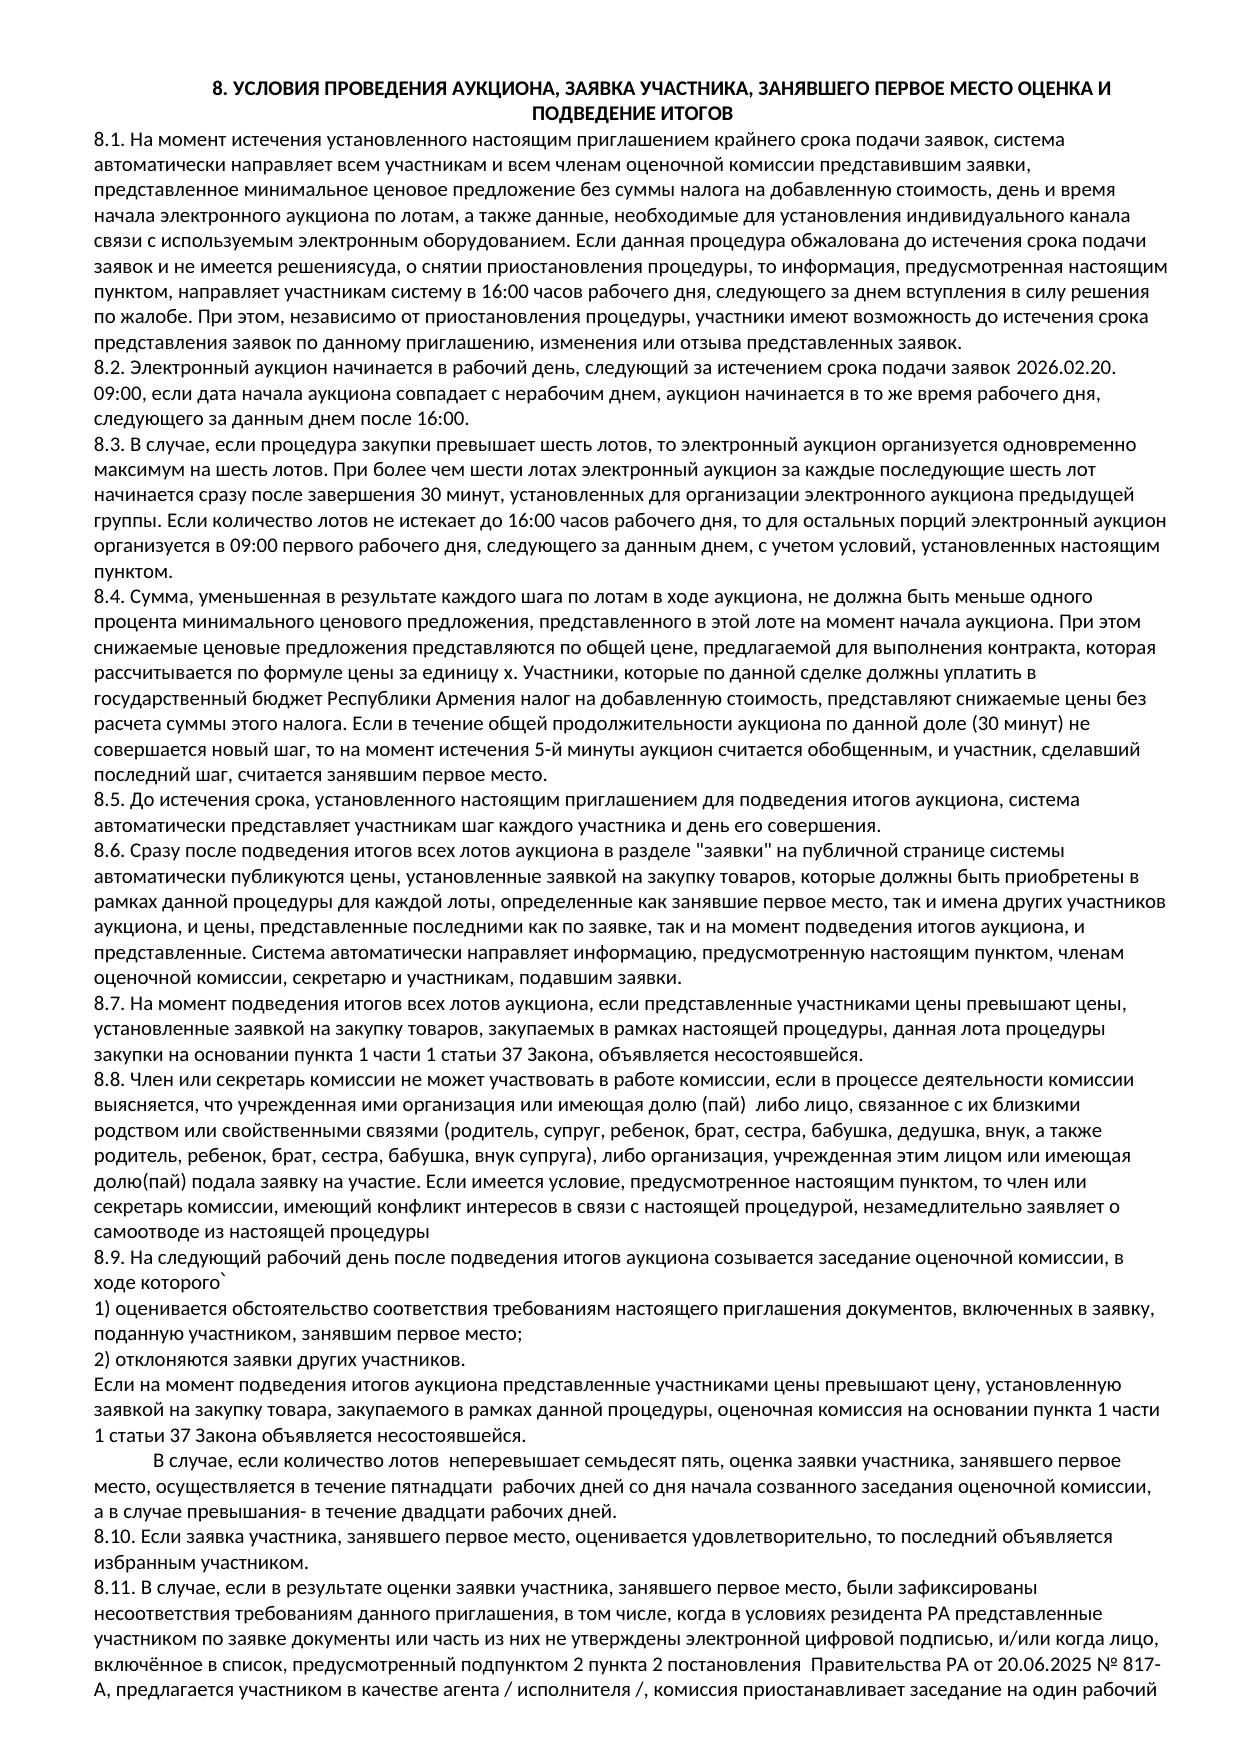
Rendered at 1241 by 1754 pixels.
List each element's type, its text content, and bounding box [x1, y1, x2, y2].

text 2) отклоняются заявки других участников. [94, 1346, 1171, 1371]
text Если на момент подведения итогов аукциона представленные участниками цены превышают цену, установленную заявкой на закупку товара, закупаемого в рамках данной процедуры, оценочная комиссия на основании пункта 1 части 1 статьи 37 Закона объявляется несостоявшейся. [94, 1371, 1171, 1447]
text В случае, если количество лотов неперевышает семьдесят пять, оценка заявки участника, занявшего первое место, осуществляется в течение пятнадцати рабочих дней со дня начала созванного заседания оценочной комиссии, а в случае превышания- в течение двадцати рабочих дней. [94, 1447, 1171, 1524]
text 8.10. Если заявка участника, занявшего первое место, оценивается удовлетворительно, то последний объявляется избранным участником. [94, 1524, 1171, 1574]
text 8.9. На следующий рабочий день после подведения итогов аукциона созывается заседание оценочной комиссии, в ходе которого՝ [94, 1244, 1171, 1295]
text 8.1. На момент истечения установленного настоящим приглашением крайнего срока подачи заявок, система автоматически направляет всем участникам и всем членам оценочной комиссии представившим заявки, представленное минимальное ценовое предложение без суммы налога на добавленную стоимость, день и время начала электронного аукциона по лотам, а также данные, необходимые для установления индивидуального канала связи с используемым электронным оборудованием. Если данная процедура обжалована до истечения срока подачи заявок и не имеется решениясуда, о снятии приостановления процедуры, то информация, предусмотренная настоящим пунктом, направляет участникам систему в 16:00 часов рабочего дня, следующего за днем вступления в силу решения по жалобе. При этом, независимо от приостановления процедуры, участники имеют возможность до истечения срока представления заявок по данному приглашению, изменения или отзыва представленных заявок. [94, 126, 1171, 354]
text 8. УСЛОВИЯ ПРОВЕДЕНИЯ АУКЦИОНА, ЗАЯВКА УЧАСТНИКА, ЗАНЯВШЕГО ПЕРВОЕ МЕСТО ОЦЕНКА И ПОДВЕДЕНИЕ ИТОГОВ [94, 75, 1171, 126]
text 8.8. Член или секретарь комиссии не может участвовать в работе комиссии, если в процессе деятельности комиссии выясняется, что учрежденная ими организация или имеющая долю (пай) либо лицо, связанное с их близкими родством или свойственными связями (родитель, супруг, ребенок, брат, сестра, бабушка, дедушка, внук, а также родитель, ребенок, брат, сестра, бабушка, внук супруга), либо организация, учрежденная этим лицом или имеющая долю(пай) подала заявку на участие. Если имеется условие, предусмотренное настоящим пунктом, то член или секретарь комиссии, имеющий конфликт интересов в связи с настоящей процедурой, незамедлительно заявляет о самоотводе из настоящей процедуры [94, 1066, 1171, 1244]
text 8.4. Сумма, уменьшенная в результате каждого шага по лотам в ходе аукциона, не должна быть меньше одного процента минимального ценового предложения, представленного в этой лоте на момент начала аукциона. При этом снижаемые ценовые предложения представляются по общей цене, предлагаемой для выполнения контракта, которая рассчитывается по формуле цены за единицу x. Участники, которые по данной сделке должны уплатить в государственный бюджет Республики Армения налог на добавленную стоимость, представляют снижаемые цены без расчета суммы этого налога. Если в течение общей продолжительности аукциона по данной доле (30 минут) не совершается новый шаг, то на момент истечения 5-й минуты аукцион считается обобщенным, и участник, сделавший последний шаг, считается занявшим первое место. [94, 583, 1171, 787]
text 1) оценивается обстоятельство соответствия требованиям настоящего приглашения документов, включенных в заявку, поданную участником, занявшим первое место; [94, 1295, 1171, 1346]
text 8.6. Сразу после подведения итогов всех лотов аукциона в разделе "заявки" на публичной странице системы автоматически публикуются цены, установленные заявкой на закупку товаров, которые должны быть приобретены в рамках данной процедуры для каждой лоты, определенные как занявшие первое место, так и имена других участников аукциона, и цены, представленные последними как по заявке, так и на момент подведения итогов аукциона, и представленные. Система автоматически направляет информацию, предусмотренную настоящим пунктом, членам оценочной комиссии, секретарю и участникам, подавшим заявки. [94, 837, 1171, 990]
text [94, 1574, 1171, 1702]
text 8.3. В случае, если процедура закупки превышает шесть лотов, то электронный аукцион организуется одновременно максимум на шесть лотов. При более чем шести лотах электронный аукцион за каждые последующие шесть лот начинается сразу после завершения 30 минут, установленных для организации электронного аукциона предыдущей группы. Если количество лотов не истекает до 16:00 часов рабочего дня, то для остальных порций электронный аукцион организуется в 09:00 первого рабочего дня, следующего за данным днем, с учетом условий, установленных настоящим пунктом. [94, 431, 1171, 583]
text 8.5. До истечения срока, установленного настоящим приглашением для подведения итогов аукциона, система автоматически представляет участникам шаг каждого участника и день его совершения. [94, 787, 1171, 837]
text 8.2. Электронный аукцион начинается в рабочий день, следующий за истечением срока подачи заявок 2026.02.20. 09:00 , если дата начала аукциона совпадает с нерабочим днем, аукцион начинается в то же время рабочего дня, следующего за данным днем после 16:00. [94, 354, 1171, 431]
text 8.7. На момент подведения итогов всех лотов аукциона, если представленные участниками цены превышают цены, установленные заявкой на закупку товаров, закупаемых в рамках настоящей процедуры, данная лота процедуры закупки на основании пункта 1 части 1 статьи 37 Закона, объявляется несостоявшейся. [94, 990, 1171, 1066]
